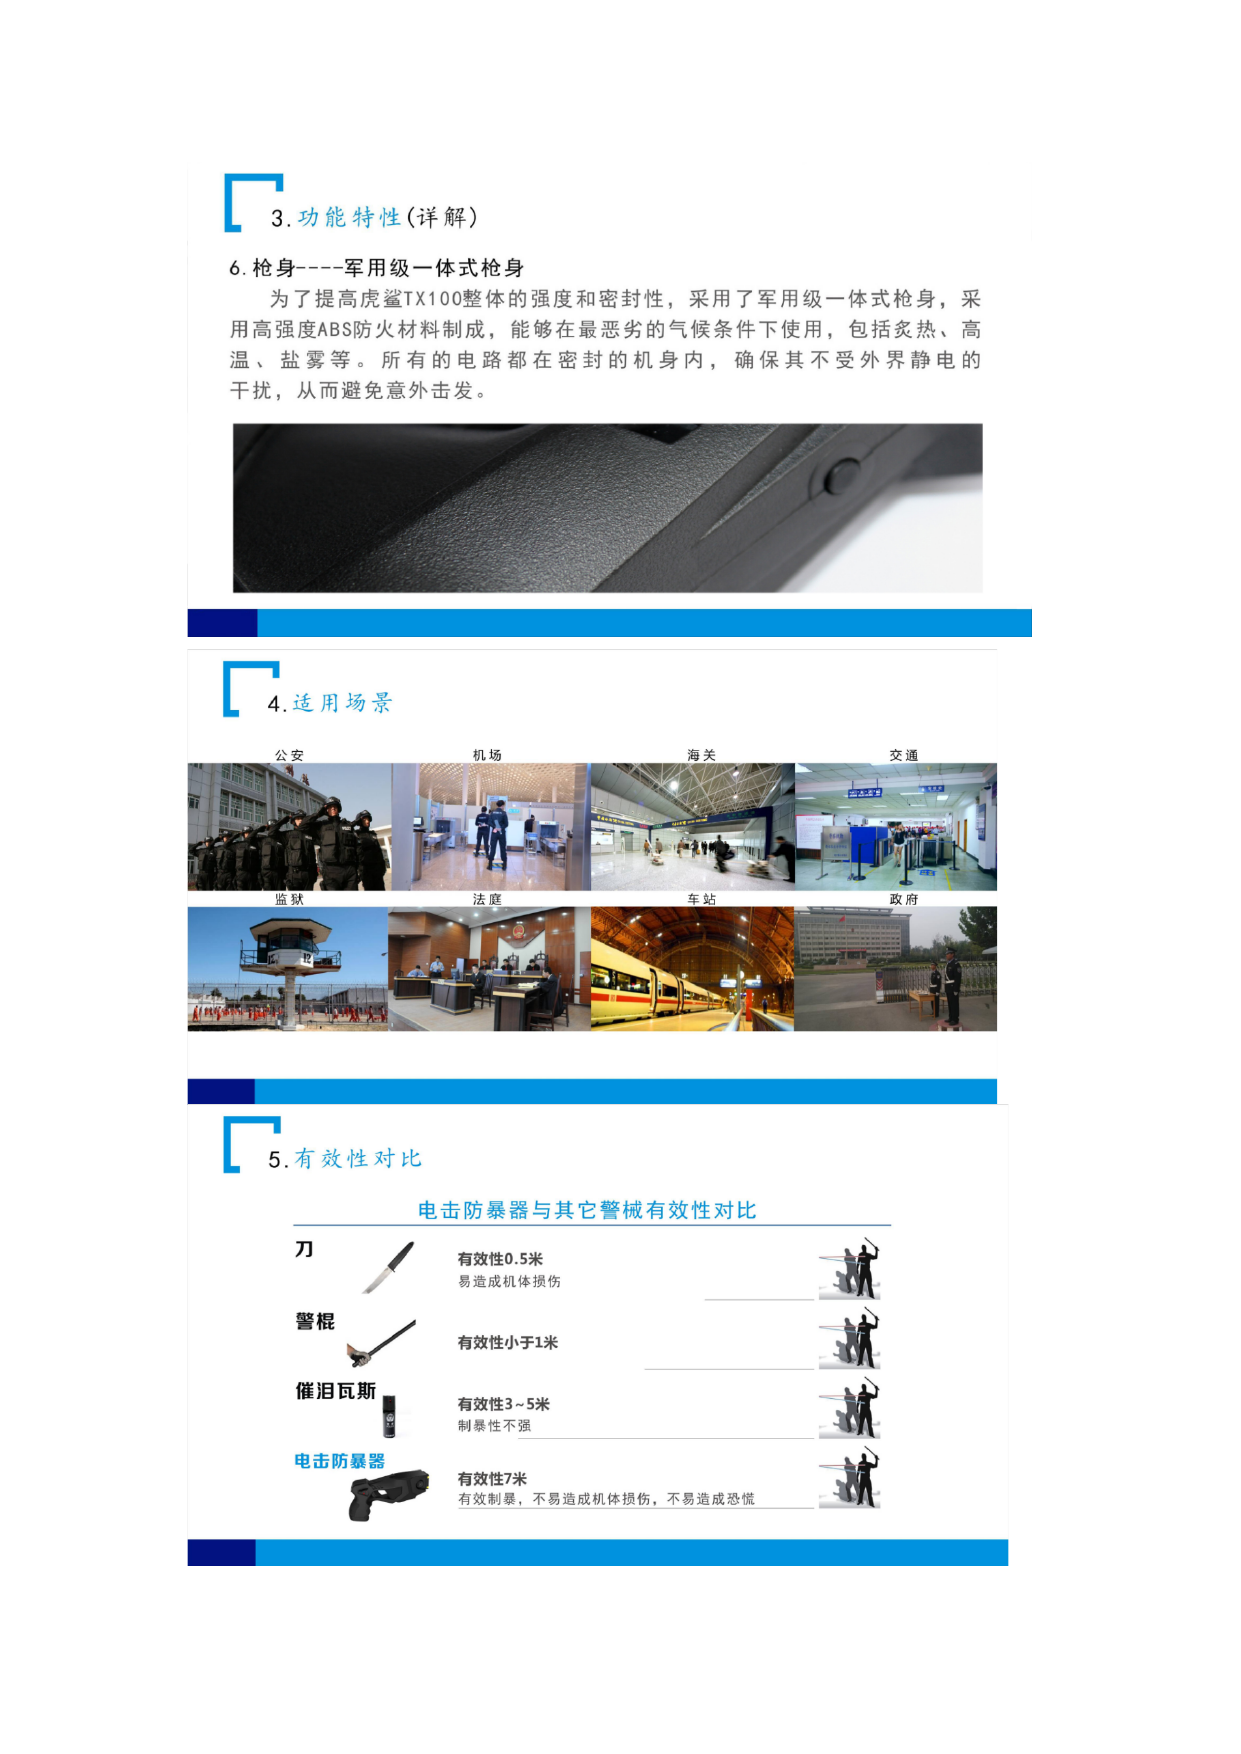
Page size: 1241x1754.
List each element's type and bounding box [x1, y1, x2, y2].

picture [187, 162, 1032, 637]
picture [187, 649, 1009, 1566]
